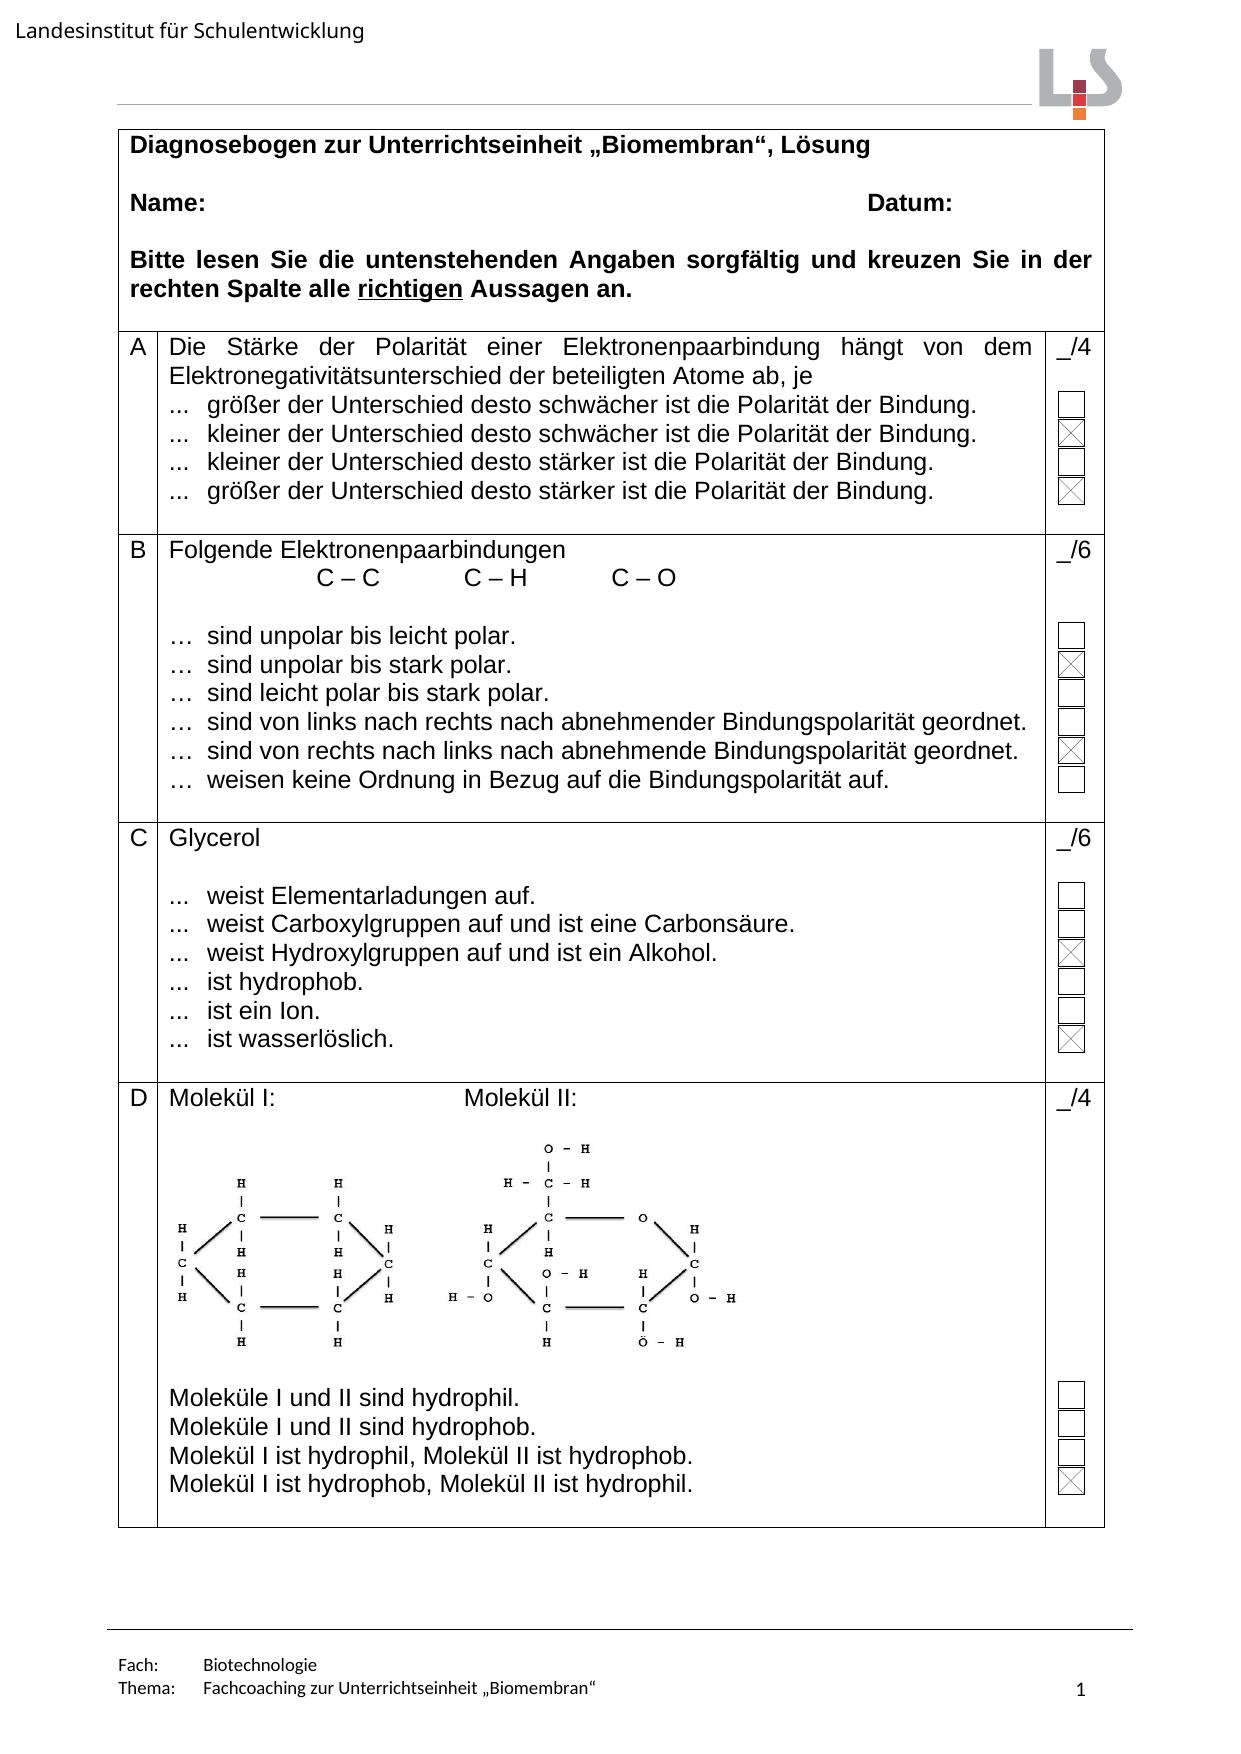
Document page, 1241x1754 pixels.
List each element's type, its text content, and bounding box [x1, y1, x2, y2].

table_cell _/4 [1046, 1083, 1104, 1527]
table_cell Molekül I: Molekül II: Moleküle I und II sind hydrophil. Moleküle I und II sind hydrophob. Molekül I ist hydrophil, Molekül II ist hydrophob. Molekül I ist hydrophob, Molekül II ist hydrophil. [158, 1083, 1045, 1527]
table_cell D [119, 1083, 157, 1527]
table_cell C [119, 823, 157, 1082]
table_cell _/6 [1046, 823, 1104, 1082]
table_header Diagnosebogen zur Unterrichtseinheit „Biomembran“, Lösung Name: Datum: Bitte lesen Sie die untenstehenden Angaben sorgfältig und kreuzen Sie in der rechten Spalte alle richtigen Aussagen an. [119, 130, 1104, 331]
table_cell _/4 [1046, 332, 1104, 533]
picture [168, 1140, 739, 1355]
table_cell B [119, 535, 157, 822]
table_cell _/6 [1046, 535, 1104, 822]
table_cell A [119, 332, 157, 533]
table_cell Die Stärke der Polarität einer Elektronenpaarbindung hängt von dem Elektronegativitätsunterschied der beteiligten Atome ab, je ... größer der Unterschied desto schwächer ist die Polarität der Bindung. ... kleiner der Unterschied desto schwächer ist die Polarität der Bindung. ... kleiner der Unterschied desto stärker ist die Polarität der Bindung. ... größer der Unterschied desto stärker ist die Polarität der Bindung. [158, 332, 1045, 533]
table_cell Folgende Elektronenpaarbindungen C – C C – H C – O … sind unpolar bis leicht polar. … sind unpolar bis stark polar. … sind leicht polar bis stark polar. … sind von links nach rechts nach abnehmender Bindungspolarität geordnet. … sind von rechts nach links nach abnehmende Bindungspolarität geordnet. … weisen keine Ordnung in Bezug auf die Bindungspolarität auf. [158, 535, 1045, 822]
table_cell Glycerol ... weist Elementarladungen auf. ... weist Carboxylgruppen auf und ist eine Carbonsäure. ... weist Hydroxylgruppen auf und ist ein Alkohol. ... ist hydrophob. ... ist ein Ion. ... ist wasserlöslich. [158, 823, 1045, 1082]
